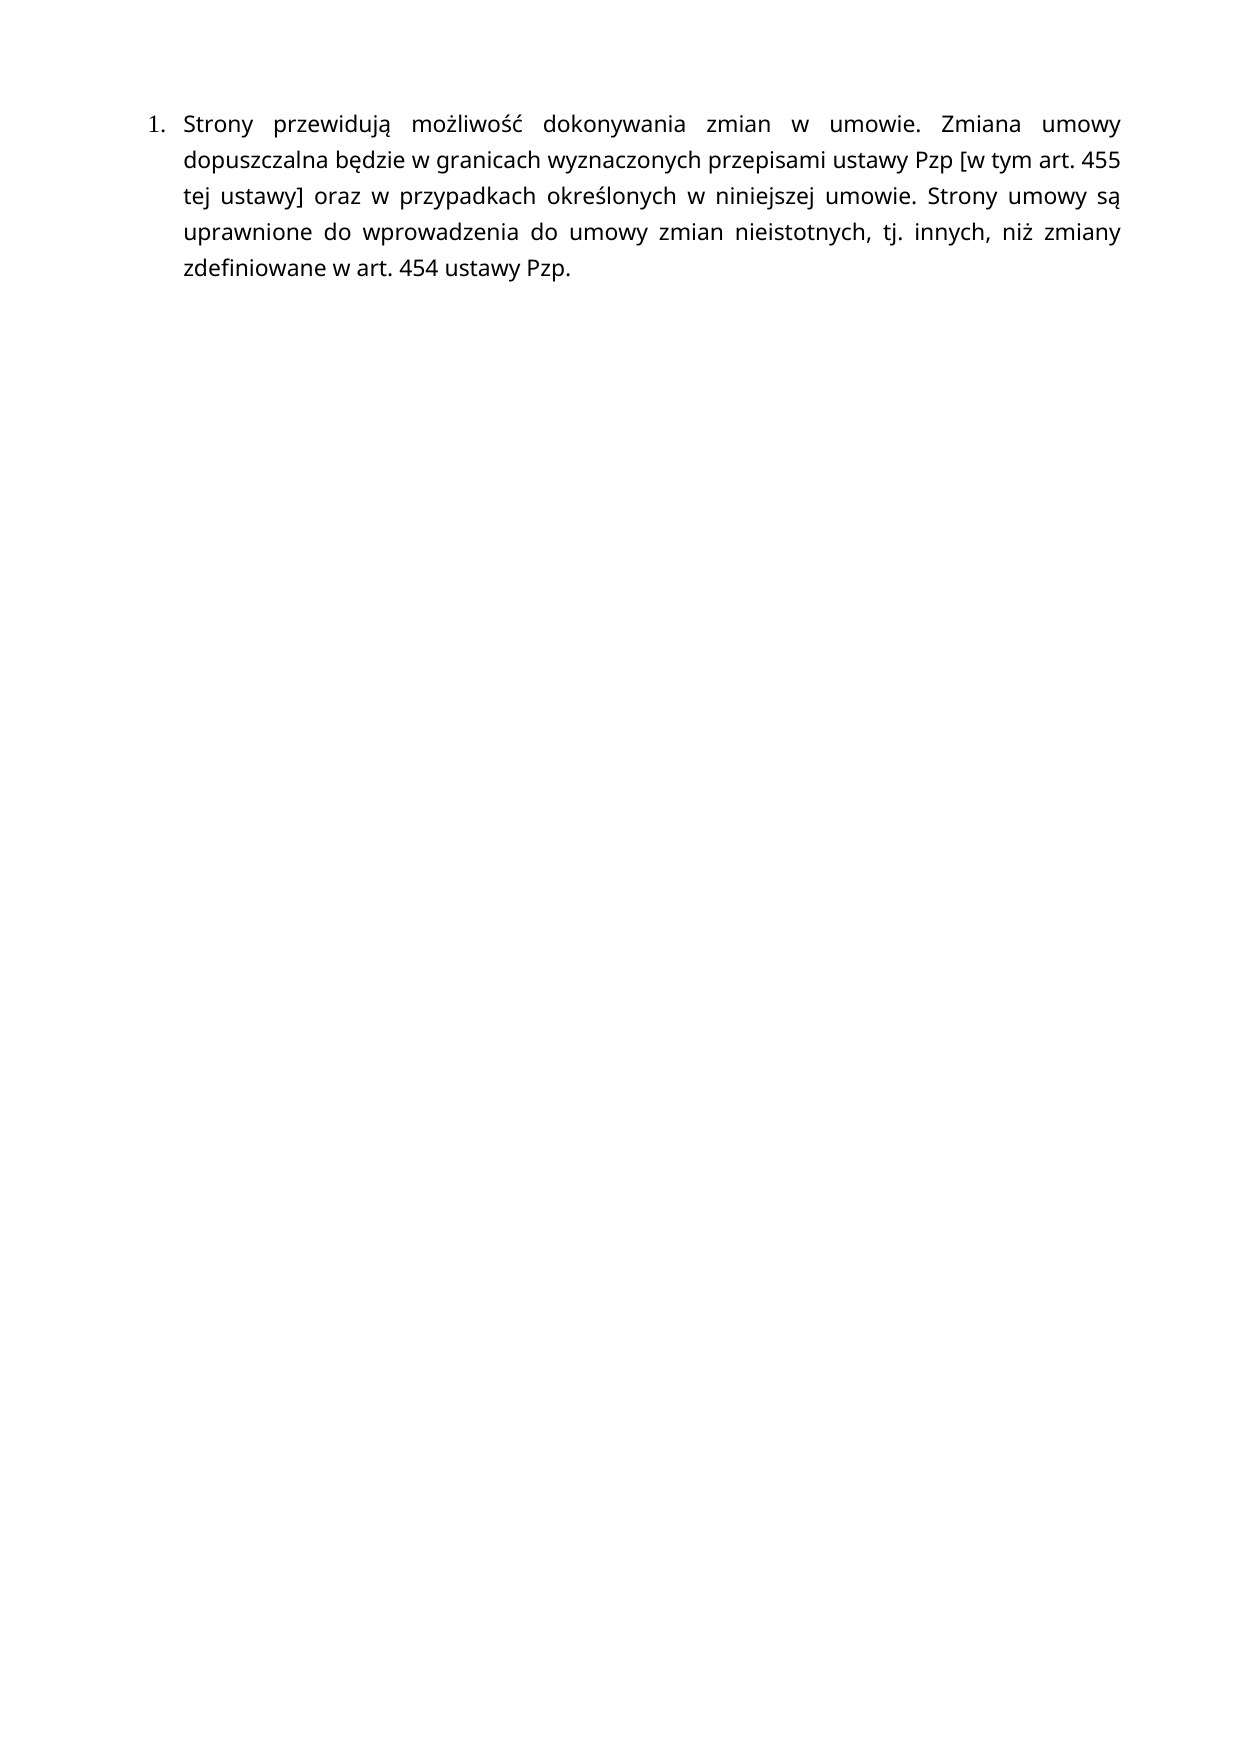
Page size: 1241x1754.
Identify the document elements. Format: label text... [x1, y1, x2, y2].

list Strony przewidują możliwość dokonywania zmian w umowie. Zmiana umowy dopuszczalna będzie w granicach wyznaczonych przepisami ustawy Pzp [w tym art. 455 tej ustawy] oraz w przypadkach określonych w niniejszej umowie. Strony umowy są uprawnione do wprowadzenia do umowy zmian nieistotnych, tj. innych, niż zmiany zdefiniowane w art. 454 ustawy Pzp. [147, 108, 1122, 283]
